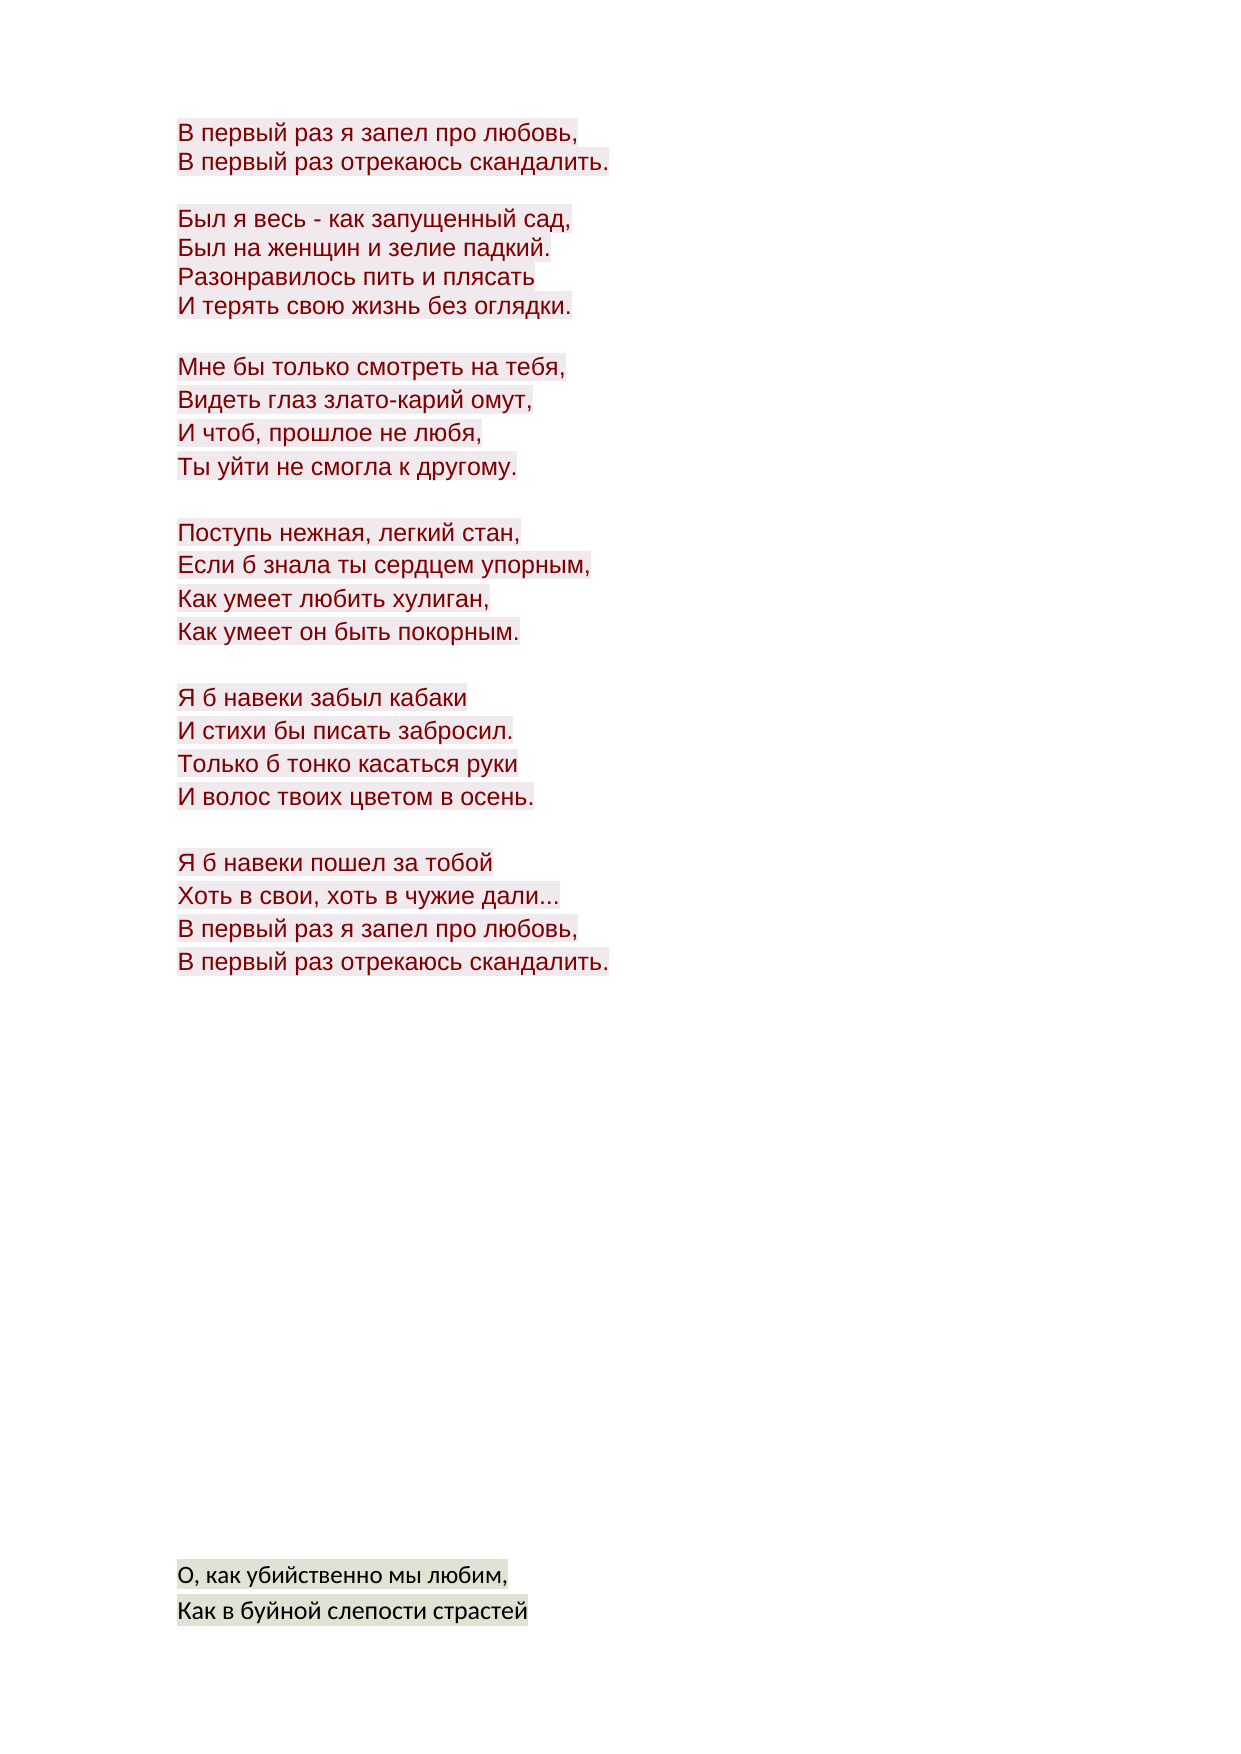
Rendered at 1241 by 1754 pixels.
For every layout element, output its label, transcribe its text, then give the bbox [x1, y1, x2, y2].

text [177, 1559, 1152, 1626]
text Мне бы только смотреть на тебя, Видеть глаз злато-карий омут, И чтоб, прошлое не любя, Ты уйти не смогла к другому. Поступь нежная, легкий стан, Если б знала ты сердцем упорным, Как умеет любить хулиган, Как умеет он быть покорным. Я б навеки забыл кабаки И стихи бы писать забросил. Только б тонко касаться руки И волос твоих цветом в осень. Я б навеки пошел за тобой Хоть в свои, хоть в чужие дали... В первый раз я запел про любовь, В первый раз отрекаюсь скандалить. [177, 319, 1152, 976]
